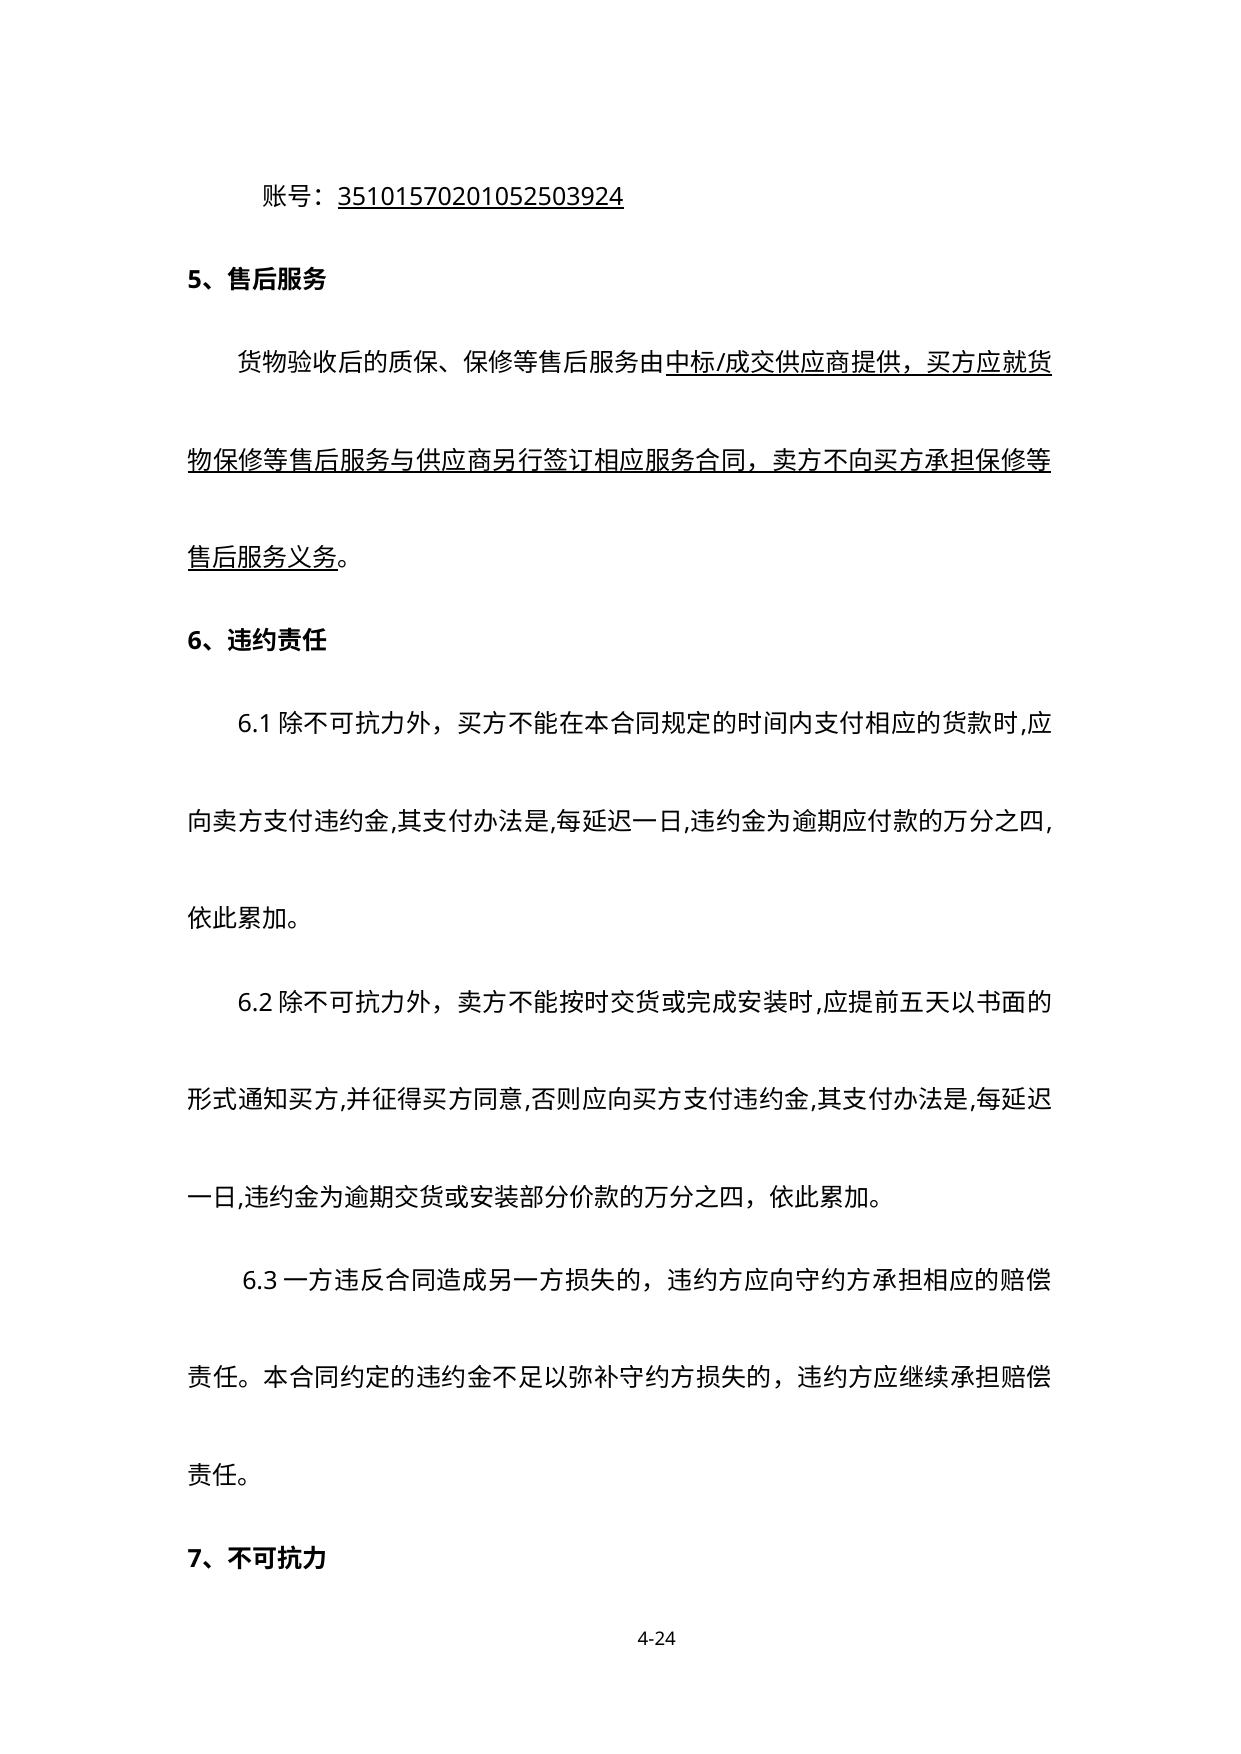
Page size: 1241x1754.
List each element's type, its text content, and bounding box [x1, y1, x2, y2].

text 6.2除不可抗力外，卖方不能按时交货或完成安装时,应提前五天以书面的形式通知买方,并征得买方同意,否则应向买方支付违约金,其支付办法是,每延迟一日,违约金为逾期交货或安装部分价款的万分之四，依此累加。 [187, 968, 1053, 1228]
text 货物验收后的质保、保修等售后服务由中标/成交供应商提供，买方应就货物保修等售后服务与供应商另行签订相应服务合同，卖方不向买方承担保修等售后服务义务。 [187, 328, 1053, 588]
text 账号：35101570201052503924 [187, 162, 1053, 227]
text 5、售后服务 [187, 245, 1053, 310]
text 7、不可抗力 [187, 1524, 1053, 1589]
text 6.1除不可抗力外，买方不能在本合同规定的时间内支付相应的货款时,应向卖方支付违约金,其支付办法是,每延迟一日,违约金为逾期应付款的万分之四,依此累加。 [187, 689, 1053, 949]
text 6、违约责任 [187, 606, 1053, 671]
text 6.3一方违反合同造成另一方损失的，违约方应向守约方承担相应的赔偿责任。本合同约定的违约金不足以弥补守约方损失的，违约方应继续承担赔偿责任。 [187, 1246, 1053, 1506]
